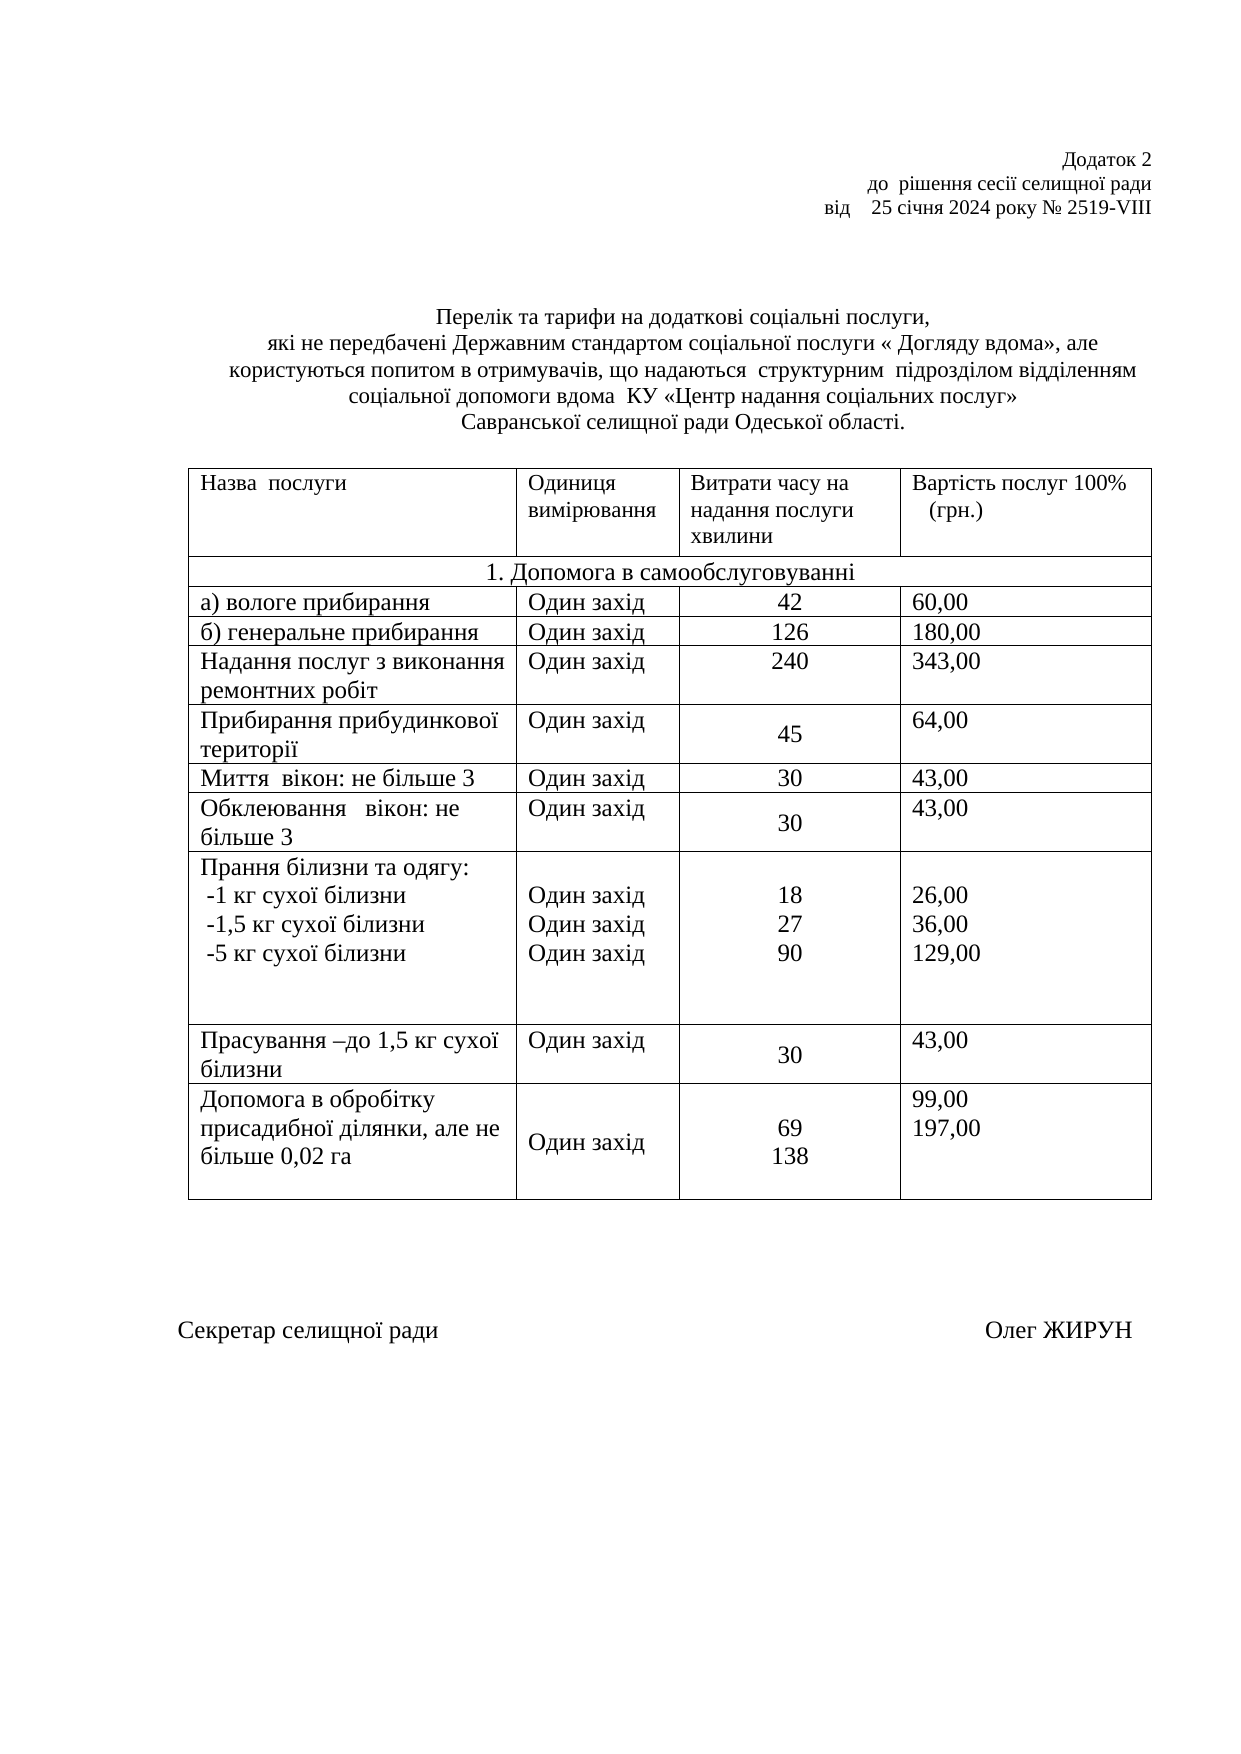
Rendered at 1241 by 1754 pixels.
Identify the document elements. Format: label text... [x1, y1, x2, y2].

table_cell Один захід [517, 793, 679, 851]
table_cell 30 [680, 764, 900, 792]
table_header Вартість послуг 100% (грн.) [901, 469, 1151, 556]
table_cell Один захід [517, 1084, 679, 1199]
table_header Витрати часу на надання послуги хвилини [680, 469, 900, 556]
table_cell 18 27 90 [680, 852, 900, 1024]
table_cell Один захід Один захід Один захід [517, 852, 679, 1024]
table_cell 43,00 [901, 793, 1151, 851]
table_cell 343,00 [901, 646, 1151, 704]
table_cell 43,00 [901, 764, 1151, 792]
table_cell б) генеральне прибирання [189, 617, 516, 645]
table_header Одиниця вимірювання [517, 469, 679, 556]
table_cell 99,00 197,00 [901, 1084, 1151, 1199]
table_cell Один захід [517, 1025, 679, 1083]
table_cell Один захід [517, 646, 679, 704]
table_cell Прибирання прибудинкової території [189, 705, 516, 762]
table_cell 30 [680, 793, 900, 851]
table_header Назва послуги [189, 469, 516, 556]
table_cell Надання послуг з виконання ремонтних робіт [189, 646, 516, 704]
table_cell Один захід [517, 617, 679, 645]
table_cell Миття вікон: не більше 3 [189, 764, 516, 792]
text які не передбачені Державним стандартом соціальної послуги « Догляду вдома», але користуються попитом в отримувачів, що надаються структурним підрозділом відділенням соціальної допомоги вдома КУ «Центр надання соціальних послуг» [215, 329, 1152, 408]
table_cell 60,00 [901, 587, 1151, 616]
text Секретар селищної ради Олег ЖИРУН [177, 1315, 1152, 1344]
table_cell 26,00 36,00 129,00 [901, 852, 1151, 1024]
table_cell 180,00 [901, 617, 1151, 645]
table_cell 1. Допомога в самообслуговуванні [189, 557, 1151, 586]
table_cell Допомога в обробітку присадибної ділянки, але не більше 0,02 га [189, 1084, 516, 1199]
table_cell 69 138 [680, 1084, 900, 1199]
text до рішення сесії селищної ради [177, 171, 1152, 195]
table_cell Прасування –до сухої білизни [189, 1025, 516, 1083]
table_cell 64,00 [901, 705, 1151, 762]
table_cell а) вологе прибирання [189, 587, 516, 616]
table_cell 126 [680, 617, 900, 645]
text Савранської селищної ради Одеської області. [215, 408, 1152, 435]
table_cell Обклеювання вікон: не більше 3 [189, 793, 516, 851]
table_cell Один захід [517, 764, 679, 792]
text Перелік та тарифи на додаткові соціальні послуги, [215, 303, 1152, 329]
table_cell 240 [680, 646, 900, 704]
table_cell 43,00 [901, 1025, 1151, 1083]
table_cell 45 [680, 705, 900, 762]
text Додаток 2 [177, 147, 1152, 171]
table_cell Прання білизни та одягу: - сухої білизни - сухої білизни - сухої білизни [189, 852, 516, 1024]
table_cell 42 [680, 587, 900, 616]
text від 25 січня 2024 року № 2519-VIII [177, 195, 1152, 219]
table_cell Один захід [517, 705, 679, 762]
table_cell Один захід [517, 587, 679, 616]
table_cell 30 [680, 1025, 900, 1083]
